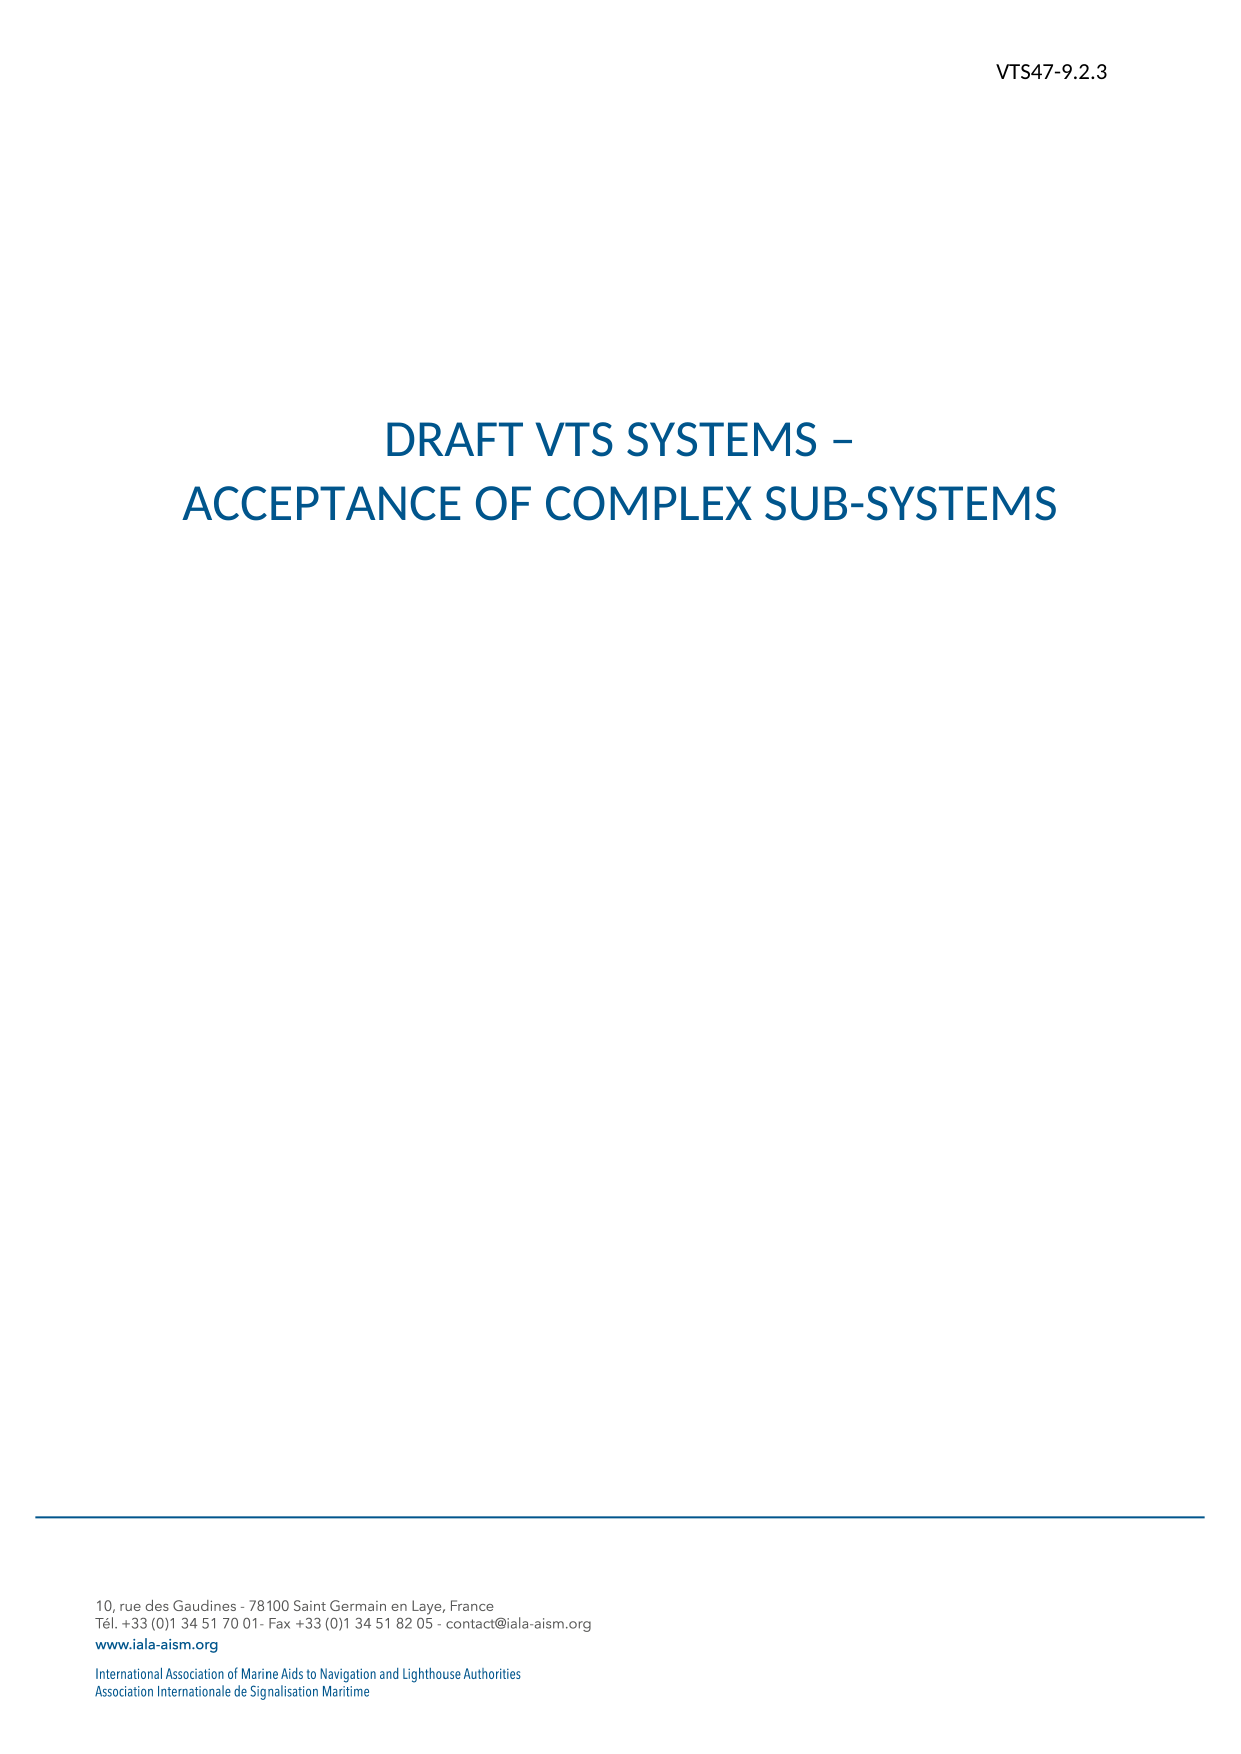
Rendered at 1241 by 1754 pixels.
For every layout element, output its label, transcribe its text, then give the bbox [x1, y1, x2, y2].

picture [89, 1595, 622, 1714]
text acceptance of COMPLEX SUB-SySTEMS [133, 469, 1107, 533]
text DRAFT VTS SYSTEMS – [133, 406, 1107, 469]
